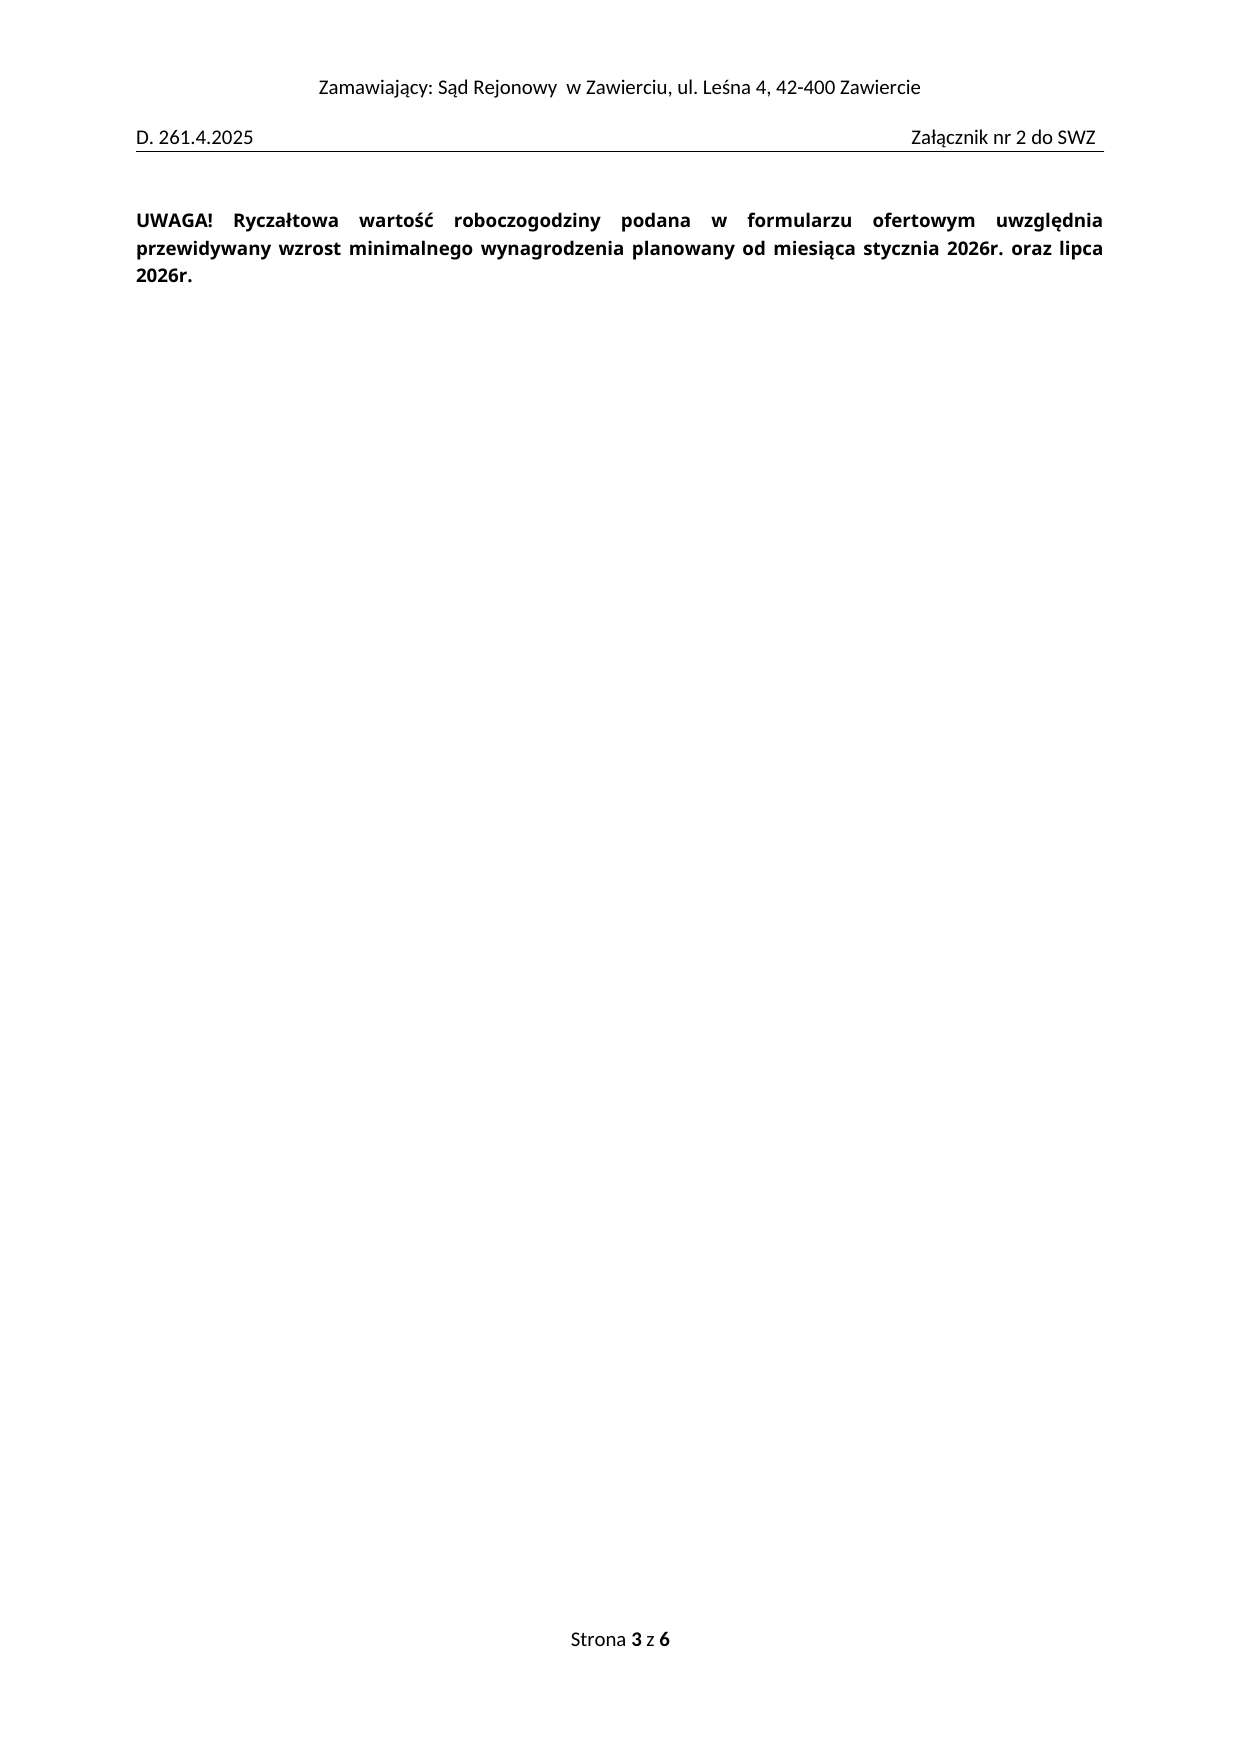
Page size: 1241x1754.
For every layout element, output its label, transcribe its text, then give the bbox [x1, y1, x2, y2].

text UWAGA! Ryczałtowa wartość roboczogodziny podana w formularzu ofertowym uwzględnia przewidywany wzrost minimalnego wynagrodzenia planowany od miesiąca stycznia 2026r. oraz lipca 2026r. [136, 207, 1104, 288]
